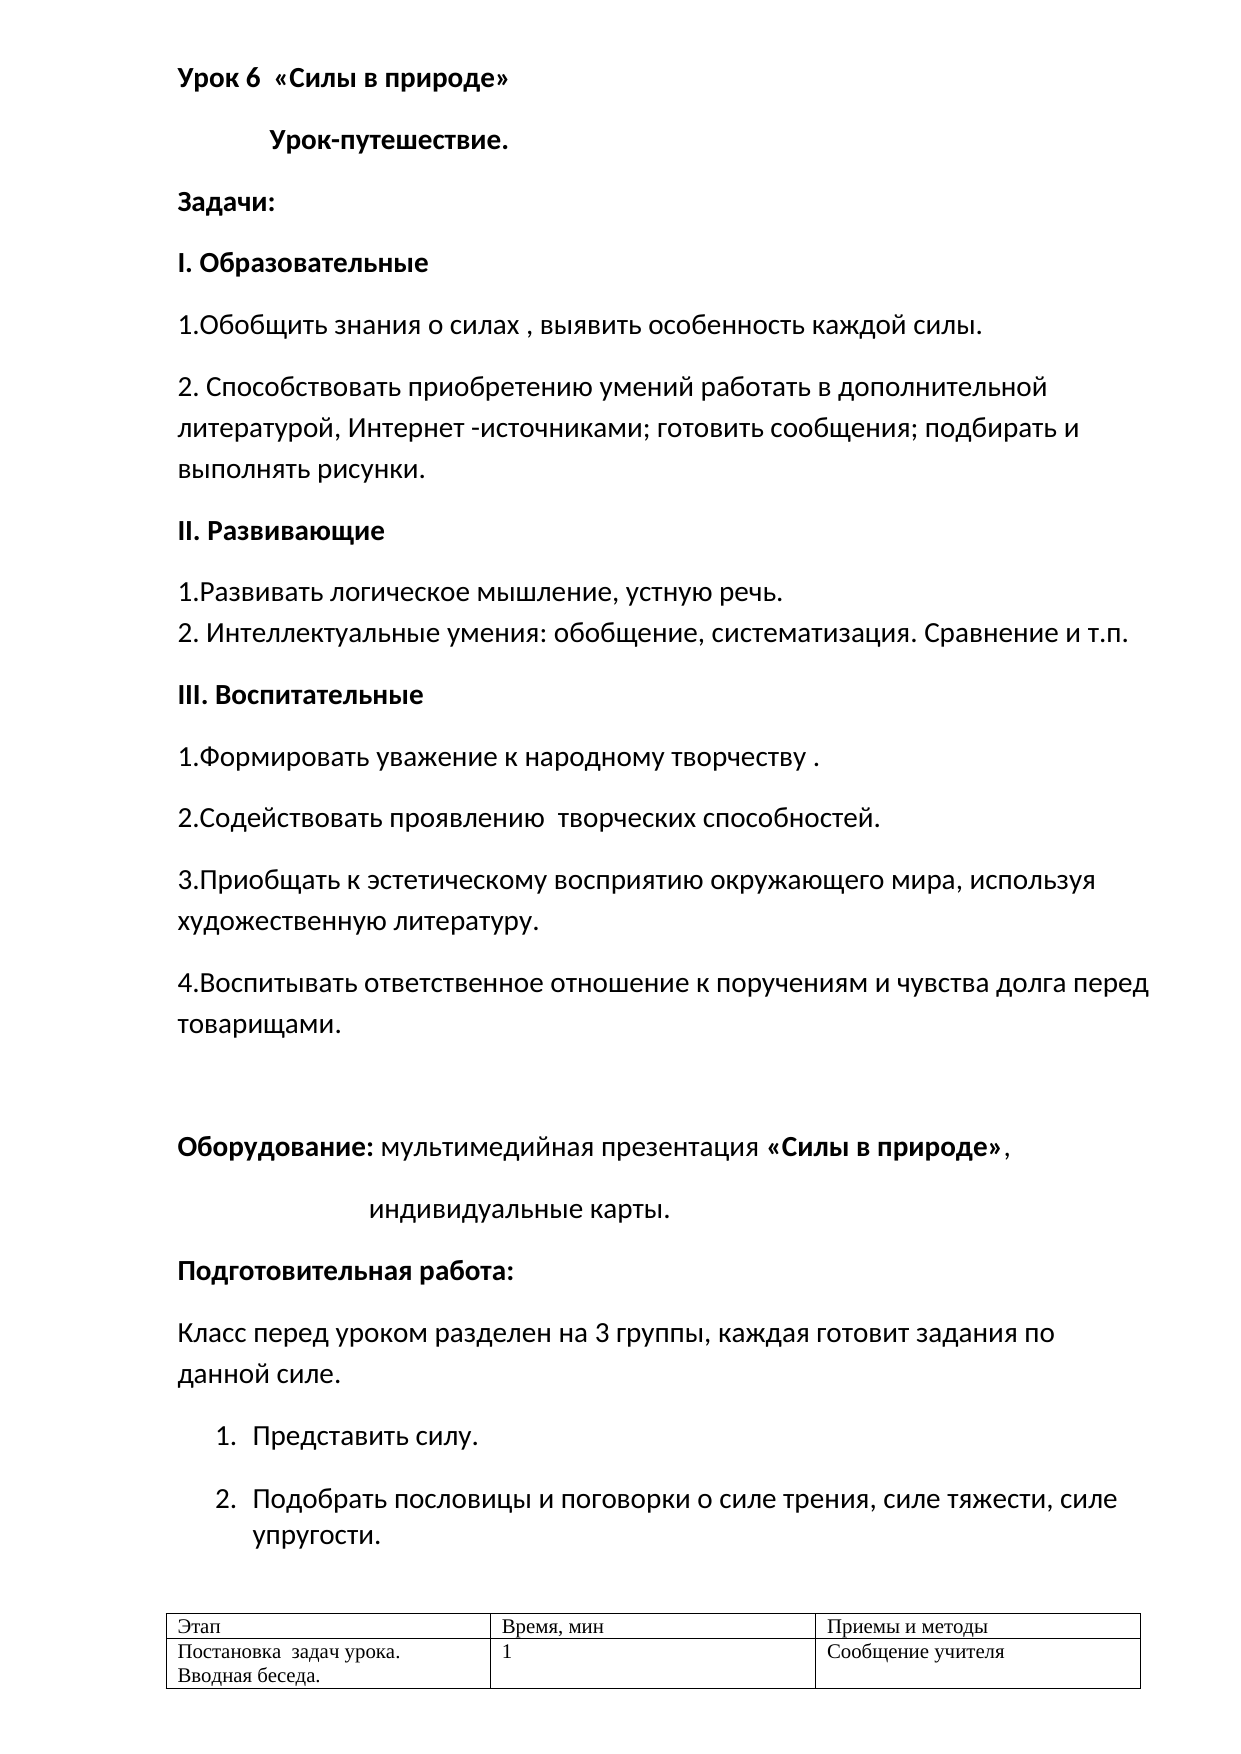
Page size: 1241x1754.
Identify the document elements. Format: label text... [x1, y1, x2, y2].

text 1.Формировать уважение к народному творчеству . [177, 738, 1152, 773]
text ΙΙΙ. Воспитательные [177, 676, 1152, 712]
text 3.Приобщать к эстетическому восприятию окружающего мира, используя художественную литературу. [177, 861, 1152, 938]
text Урок 6 «Силы в природе» [177, 59, 1152, 95]
text Класс перед уроком разделен на 3 группы, каждая готовит задания по данной силе. [177, 1314, 1152, 1390]
text ΙΙ. Развивающие [177, 512, 1152, 547]
table_header Этап [167, 1614, 490, 1638]
text Оборудование: мультимедийная презентация «Силы в природе», [177, 1128, 1152, 1164]
list Подобрать пословицы и поговорки о силе трения, силе тяжести, силе упругости. [215, 1480, 1152, 1551]
text 1.Развивать логическое мышление, устную речь. 2. Интеллектуальные умения: обобщение, систематизация. Сравнение и т.п. [177, 573, 1152, 650]
text Задачи: [177, 183, 1152, 218]
text 2. Способствовать приобретению умений работать в дополнительной литературой, Интернет -источниками; готовить сообщения; подбирать и выполнять рисунки. [177, 368, 1152, 485]
table_cell 1 2 25 1 9 2 [491, 1639, 815, 1687]
text Ι. Образовательные [177, 244, 1152, 280]
table_header Приемы и методы [816, 1614, 1140, 1638]
text 4.Воспитывать ответственное отношение к поручениям и чувства долга перед товарищами. [177, 964, 1152, 1041]
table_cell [167, 1639, 490, 1687]
text индивидуальные карты. [177, 1190, 1152, 1226]
text 1.Обобщить знания о силах , выявить особенность каждой силы. [177, 306, 1152, 342]
text 2.Содействовать проявлению творческих способностей. [177, 799, 1152, 835]
table_header Время, мин [491, 1614, 815, 1638]
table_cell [816, 1639, 1140, 1687]
text Урок-путешествие. [177, 121, 1152, 156]
text Подготовительная работа: [177, 1252, 1152, 1288]
list Представить силу. [215, 1417, 1152, 1480]
